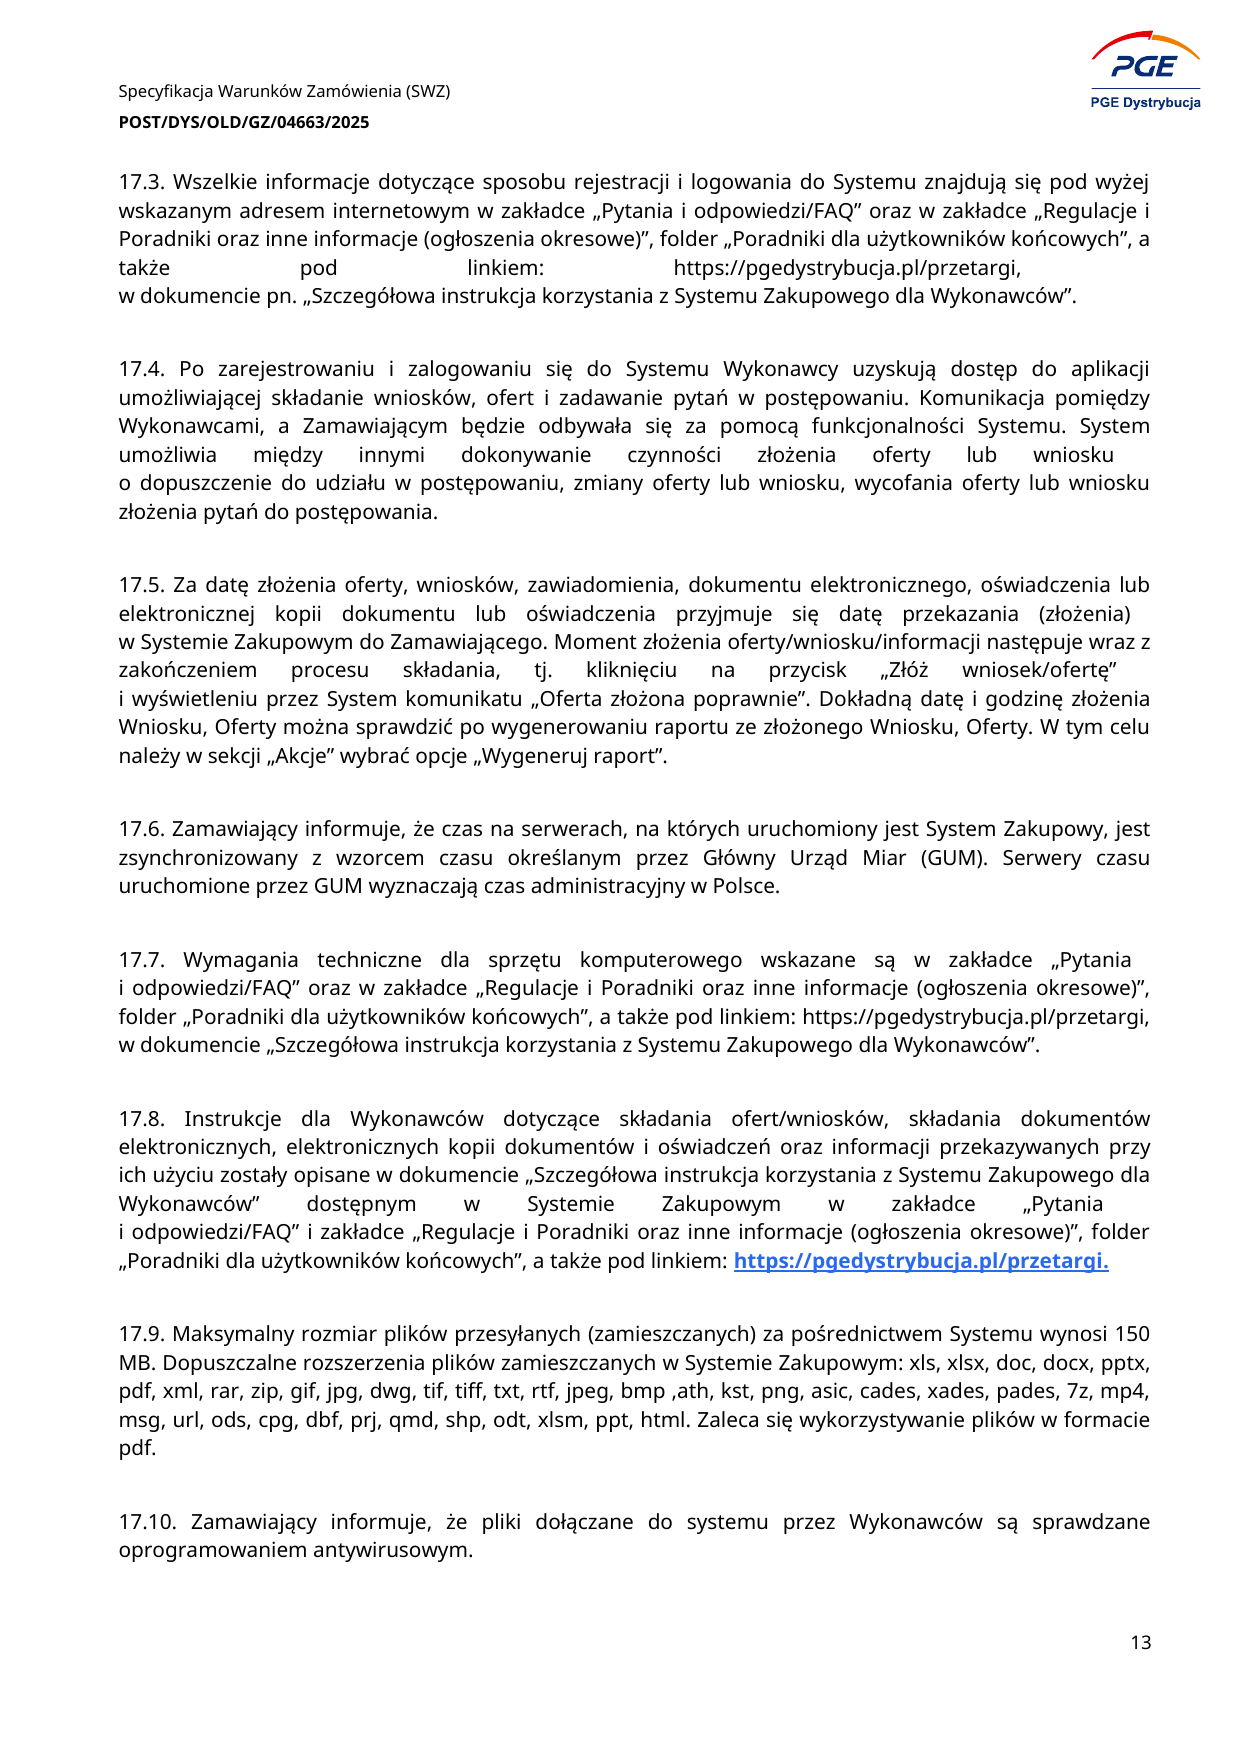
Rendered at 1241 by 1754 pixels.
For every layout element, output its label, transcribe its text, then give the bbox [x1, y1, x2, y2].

text 17.5. Za datę złożenia oferty, wniosków, zawiadomienia, dokumentu elektronicznego, oświadczenia lub elektronicznej kopii dokumentu lub oświadczenia przyjmuje się datę przekazania (złożenia) w Systemie Zakupowym do Zamawiającego. Moment złożenia oferty/wniosku/informacji następuje wraz z zakończeniem procesu składania, tj. kliknięciu na przycisk „Złóż wniosek/ofertę” i wyświetleniu przez System komunikatu „Oferta złożona poprawnie”. Dokładną datę i godzinę złożenia Wniosku, Oferty można sprawdzić po wygenerowaniu raportu ze złożonego Wniosku, Oferty. W tym celu należy w sekcji „Akcje” wybrać opcje „Wygeneruj raport”. [118, 570, 1152, 769]
text 17.3. Wszelkie informacje dotyczące sposobu rejestracji i logowania do Systemu znajdują się pod wyżej wskazanym adresem internetowym w zakładce „Pytania i odpowiedzi/FAQ” oraz w zakładce „Regulacje i Poradniki oraz inne informacje (ogłoszenia okresowe)”, folder „Poradniki dla użytkowników końcowych”, a także pod linkiem: https://pgedystrybucja.pl/przetargi, w dokumencie pn. „Szczegółowa instrukcja korzystania z Systemu Zakupowego dla Wykonawców”. [118, 167, 1152, 309]
text 17.6. Zamawiający informuje, że czas na serwerach, na których uruchomiony jest System Zakupowy, jest zsynchronizowany z wzorcem czasu określanym przez Główny Urząd Miar (GUM). Serwery czasu uruchomione przez GUM wyznaczają czas administracyjny w Polsce. [118, 814, 1152, 900]
text 17.7. Wymagania techniczne dla sprzętu komputerowego wskazane są w zakładce „Pytania i odpowiedzi/FAQ” oraz w zakładce „Regulacje i Poradniki oraz inne informacje (ogłoszenia okresowe)”, folder „Poradniki dla użytkowników końcowych”, a także pod linkiem: https://pgedystrybucja.pl/przetargi, w dokumencie „Szczegółowa instrukcja korzystania z Systemu Zakupowego dla Wykonawców”. [118, 945, 1152, 1059]
text 17.8. Instrukcje dla Wykonawców dotyczące składania ofert/wniosków, składania dokumentów elektronicznych, elektronicznych kopii dokumentów i oświadczeń oraz informacji przekazywanych przy ich użyciu zostały opisane w dokumencie „Szczegółowa instrukcja korzystania z Systemu Zakupowego dla Wykonawców” dostępnym w Systemie Zakupowym w zakładce „Pytania i odpowiedzi/FAQ” i zakładce „Regulacje i Poradniki oraz inne informacje (ogłoszenia okresowe)”, folder „Poradniki dla użytkowników końcowych”, a także pod linkiem: https://pgedystrybucja.pl/przetargi. [118, 1104, 1152, 1274]
text 17.4. Po zarejestrowaniu i zalogowaniu się do Systemu Wykonawcy uzyskują dostęp do aplikacji umożliwiającej składanie wniosków, ofert i zadawanie pytań w postępowaniu. Komunikacja pomiędzy Wykonawcami, a Zamawiającym będzie odbywała się za pomocą funkcjonalności Systemu. System umożliwia między innymi dokonywanie czynności złożenia oferty lub wniosku o dopuszczenie do udziału w postępowaniu, zmiany oferty lub wniosku, wycofania oferty lub wniosku złożenia pytań do postępowania. [118, 354, 1152, 525]
text 17.9. Maksymalny rozmiar plików przesyłanych (zamieszczanych) za pośrednictwem Systemu wynosi 150 MB. Dopuszczalne rozszerzenia plików zamieszczanych w Systemie Zakupowym: xls, xlsx, doc, docx, pptx, pdf, xml, rar, zip, gif, jpg, dwg, tif, tiff, txt, rtf, jpeg, bmp ,ath, kst, png, asic, cades, xades, pades, 7z, mp4, msg, url, ods, cpg, dbf, prj, qmd, shp, odt, xlsm, ppt, html. Zaleca się wykorzystywanie plików w formacie pdf. [118, 1319, 1152, 1462]
text 17.10. Zamawiający informuje, że pliki dołączane do systemu przez Wykonawców są sprawdzane oprogramowaniem antywirusowym. [118, 1507, 1152, 1564]
